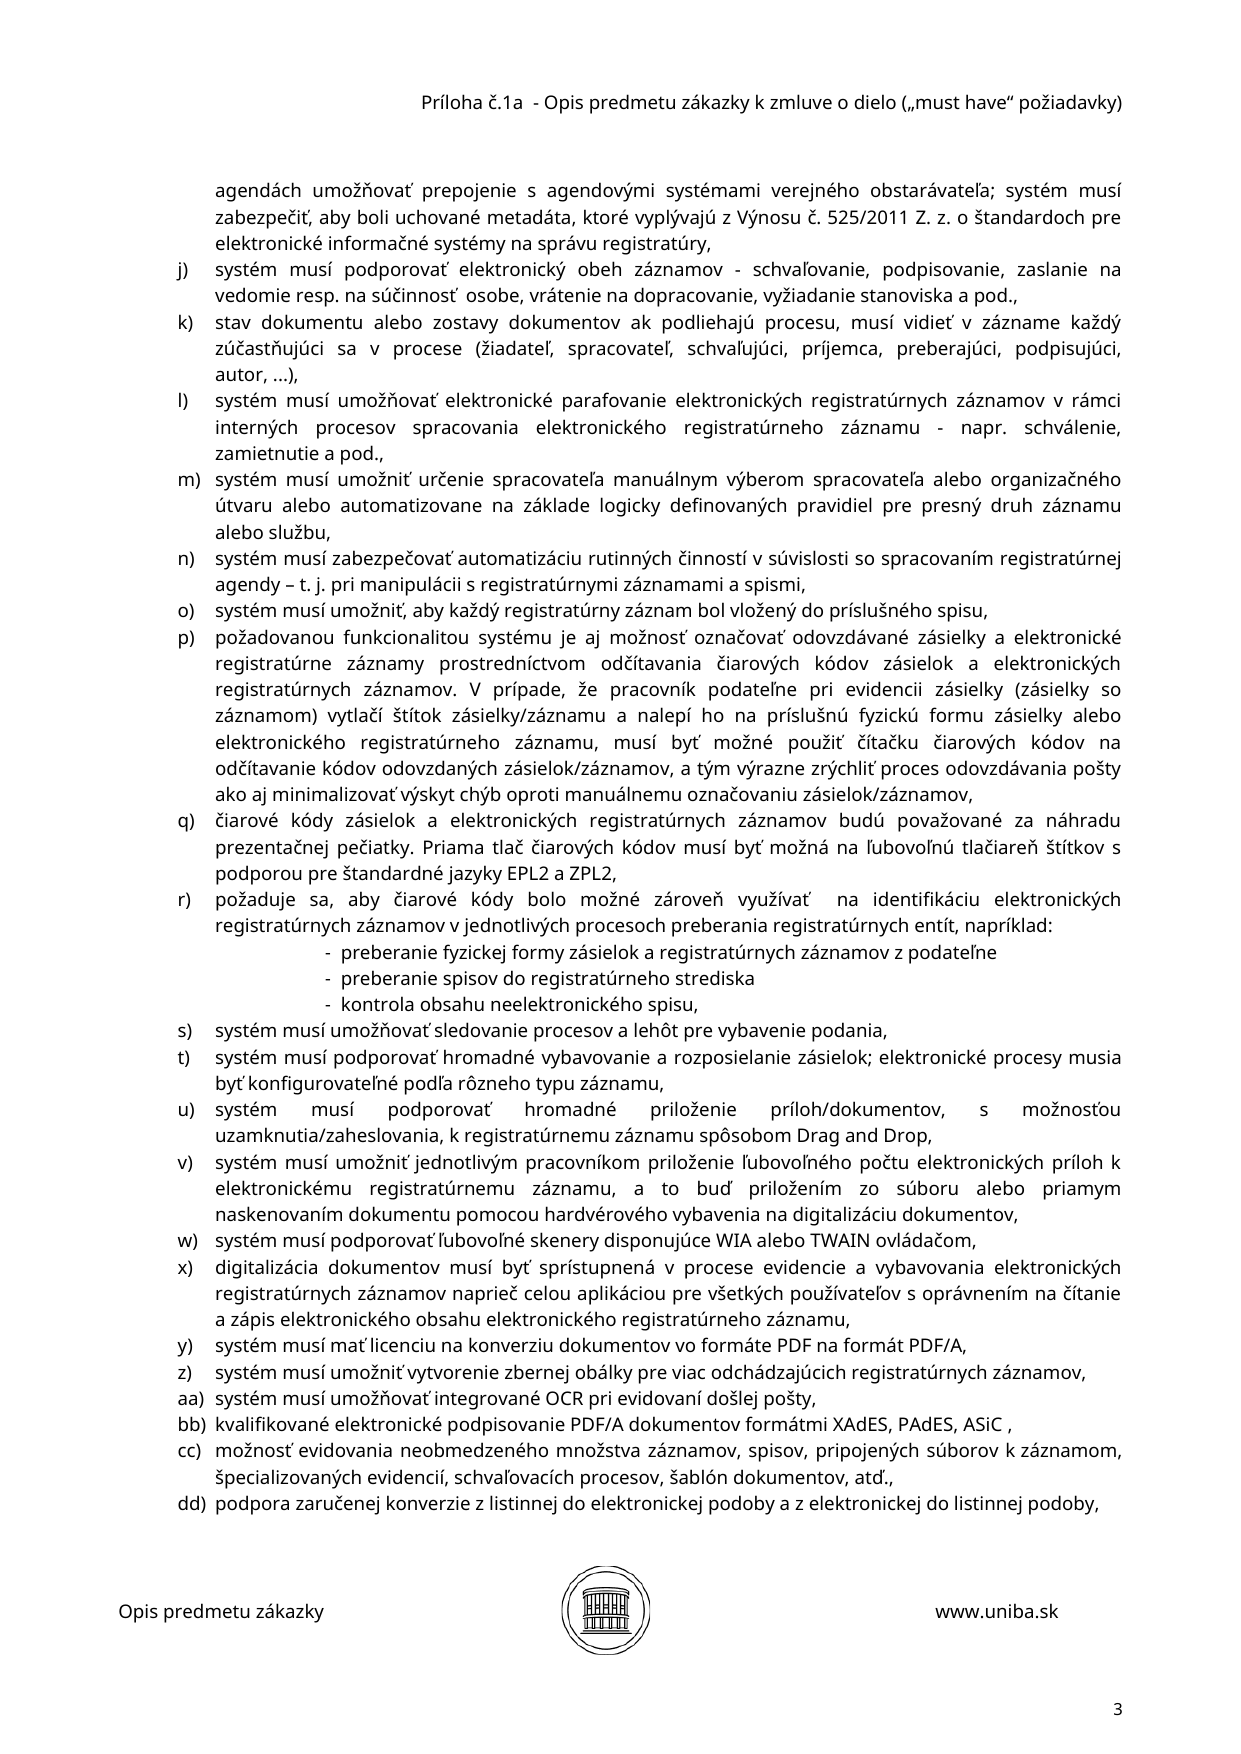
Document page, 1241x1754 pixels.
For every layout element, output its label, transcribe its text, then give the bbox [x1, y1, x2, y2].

list systém musí umožniť určenie spracovateľa manuálnym výberom spracovateľa alebo organizačného útvaru alebo automatizovane na základe logicky definovaných pravidiel pre presný druh záznamu alebo službu, [177, 467, 1122, 544]
list systém musí umožniť, aby každý registratúrny záznam bol vložený do príslušného spisu, [177, 598, 1122, 623]
list systém musí podporovať elektronický obeh záznamov - schvaľovanie, podpisovanie, zaslanie na vedomie resp. na súčinnosť osobe, vrátenie na dopracovanie, vyžiadanie stanoviska a pod., [177, 257, 1122, 308]
list preberanie spisov do registratúrneho strediska [325, 965, 1122, 991]
list systém musí umožniť jednotlivým pracovníkom priloženie ľubovoľného počtu elektronických príloh k elektronickému registratúrnemu záznamu, a to buď priložením zo súboru alebo priamym naskenovaním dokumentu pomocou hardvérového vybavenia na digitalizáciu dokumentov, [177, 1149, 1122, 1227]
list digitalizácia dokumentov musí byť sprístupnená v procese evidencie a vybavovania elektronických registratúrnych záznamov naprieč celou aplikáciou pre všetkých používateľov s oprávnením na čítanie a zápis elektronického obsahu elektronického registratúrneho záznamu, [177, 1254, 1122, 1332]
list systém musí podporovať hromadné priloženie príloh/dokumentov, s možnosťou uzamknutia/zaheslovania, k registratúrnemu záznamu spôsobom Drag and Drop, [177, 1097, 1122, 1148]
list kvalifikované elektronické podpisovanie PDF/A dokumentov formátmi XAdES, PAdES, ASiC , [177, 1412, 1122, 1437]
list stav dokumentu alebo zostavy dokumentov ak podliehajú procesu, musí vidieť v zázname každý zúčastňujúci sa v procese (žiadateľ, spracovateľ, schvaľujúci, príjemca, preberajúci, podpisujúci, autor, ...), [177, 309, 1122, 387]
list podpora zaručenej konverzie z listinnej do elektronickej podoby a z elektronickej do listinnej podoby, [177, 1490, 1122, 1516]
picture [561, 1566, 651, 1655]
list systém musí zabezpečovať automatizáciu rutinných činností v súvislosti so spracovaním registratúrnej agendy – t. j. pri manipulácii s registratúrnymi záznamami a spismi, [177, 545, 1122, 597]
list možnosť evidovania neobmedzeného množstva záznamov, spisov, pripojených súborov k záznamom, špecializovaných evidencií, schvaľovacích procesov, šablón dokumentov, atď., [177, 1438, 1122, 1489]
list systém musí umožňovať sledovanie procesov a lehôt pre vybavenie podania, [177, 1018, 1122, 1043]
list systém musí podporovať ľubovoľné skenery disponujúce WIA alebo TWAIN ovládačom, [177, 1228, 1122, 1253]
list preberanie fyzickej formy zásielok a registratúrnych záznamov z podateľne [325, 939, 1122, 964]
list požadovanou funkcionalitou systému je aj možnosť označovať odovzdávané zásielky a elektronické registratúrne záznamy prostredníctvom odčítavania čiarových kódov zásielok a elektronických registratúrnych záznamov. V prípade, že pracovník podateľne pri evidencii zásielky (zásielky so záznamom) vytlačí štítok zásielky/záznamu a nalepí ho na príslušnú fyzickú formu zásielky alebo elektronického registratúrneho záznamu, musí byť možné použiť čítačku čiarových kódov na odčítavanie kódov odovzdaných zásielok/záznamov, a tým výrazne zrýchliť proces odovzdávania pošty ako aj minimalizovať výskyt chýb oproti manuálnemu označovaniu zásielok/záznamov, [177, 624, 1122, 807]
list systém musí umožňovať elektronické parafovanie elektronických registratúrnych záznamov v rámci interných procesov spracovania elektronického registratúrneho záznamu - napr. schválenie, zamietnutie a pod., [177, 388, 1122, 466]
list požaduje sa, aby čiarové kódy bolo možné zároveň využívať na identifikáciu elektronických registratúrnych záznamov v jednotlivých procesoch preberania registratúrnych entít, napríklad: [177, 887, 1122, 938]
list systém musí umožniť vytvorenie zbernej obálky pre viac odchádzajúcich registratúrnych záznamov, [177, 1359, 1122, 1384]
list systém musí mať licenciu na konverziu dokumentov vo formáte PDF na formát PDF/A, [177, 1333, 1122, 1358]
list kontrola obsahu neelektronického spisu, [325, 992, 1122, 1017]
list čiarové kódy zásielok a elektronických registratúrnych záznamov budú považované za náhradu prezentačnej pečiatky. Priama tlač čiarových kódov musí byť možná na ľubovoľnú tlačiareň štítkov s podporou pre štandardné jazyky EPL2 a ZPL2, [177, 808, 1122, 886]
list systém musí podporovať hromadné vybavovanie a rozposielanie zásielok; elektronické procesy musia byť konfigurovateľné podľa rôzneho typu záznamu, [177, 1044, 1122, 1096]
list systém musí umožňovať integrované OCR pri evidovaní došlej pošty, [177, 1385, 1122, 1411]
